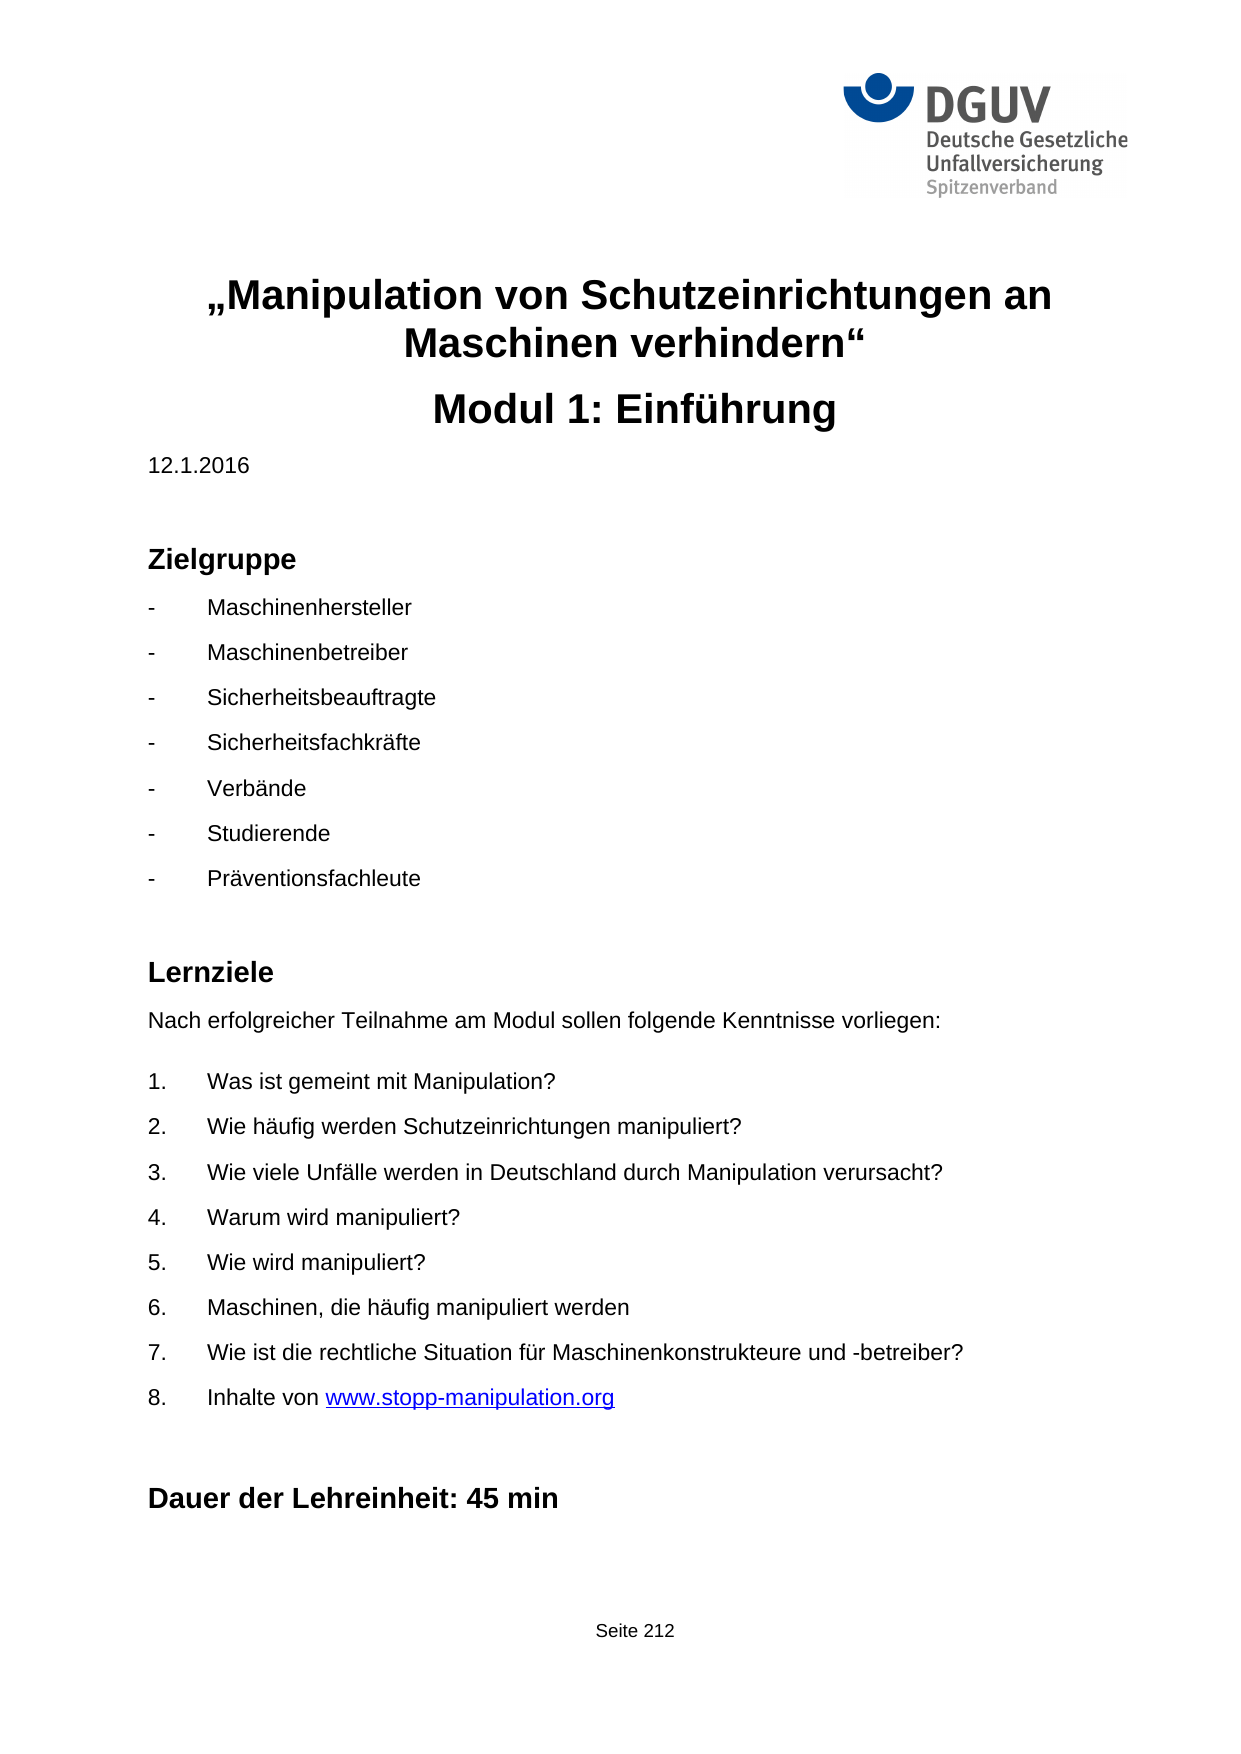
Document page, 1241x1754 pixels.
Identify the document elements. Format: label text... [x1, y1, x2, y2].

text Nach erfolgreicher Teilnahme am Modul sollen folgende Kenntnisse vorliegen: [148, 1007, 1122, 1033]
list Wie viele Unfälle werden in Deutschland durch Manipulation verursacht? [148, 1158, 1122, 1185]
text Dauer der Lehreinheit: 45 min [148, 1481, 1122, 1515]
list Wie ist die rechtliche Situation für Maschinenkonstrukteure und -betreiber? [148, 1339, 1122, 1365]
text „Manipulation von Schutzeinrichtungen an Maschinen verhindern“ [148, 270, 1122, 366]
list Maschinenhersteller [148, 594, 1122, 620]
list Wie häufig werden Schutzeinrichtungen manipuliert? [148, 1113, 1122, 1140]
list Präventionsfachleute [148, 865, 1122, 891]
text Lernziele [148, 955, 1122, 988]
list Warum wird manipuliert? [148, 1203, 1122, 1230]
text Zielgruppe [148, 542, 1122, 575]
list Maschinenbetreiber [148, 639, 1122, 666]
list Studierende [148, 819, 1122, 846]
list Was ist gemeint mit Manipulation? [148, 1068, 1122, 1094]
list Sicherheitsbeauftragte [148, 684, 1122, 711]
list Verbände [148, 774, 1122, 801]
text Modul 1: Einführung [148, 385, 1122, 433]
list Maschinen, die häufig manipuliert werden [148, 1294, 1122, 1320]
picture [843, 73, 1128, 198]
list Wie wird manipuliert? [148, 1249, 1122, 1275]
list Inhalte von www.stopp-manipulation.org [148, 1384, 1122, 1410]
text 12.1.2016 [148, 452, 1122, 478]
list Sicherheitsfachkräfte [148, 729, 1122, 756]
